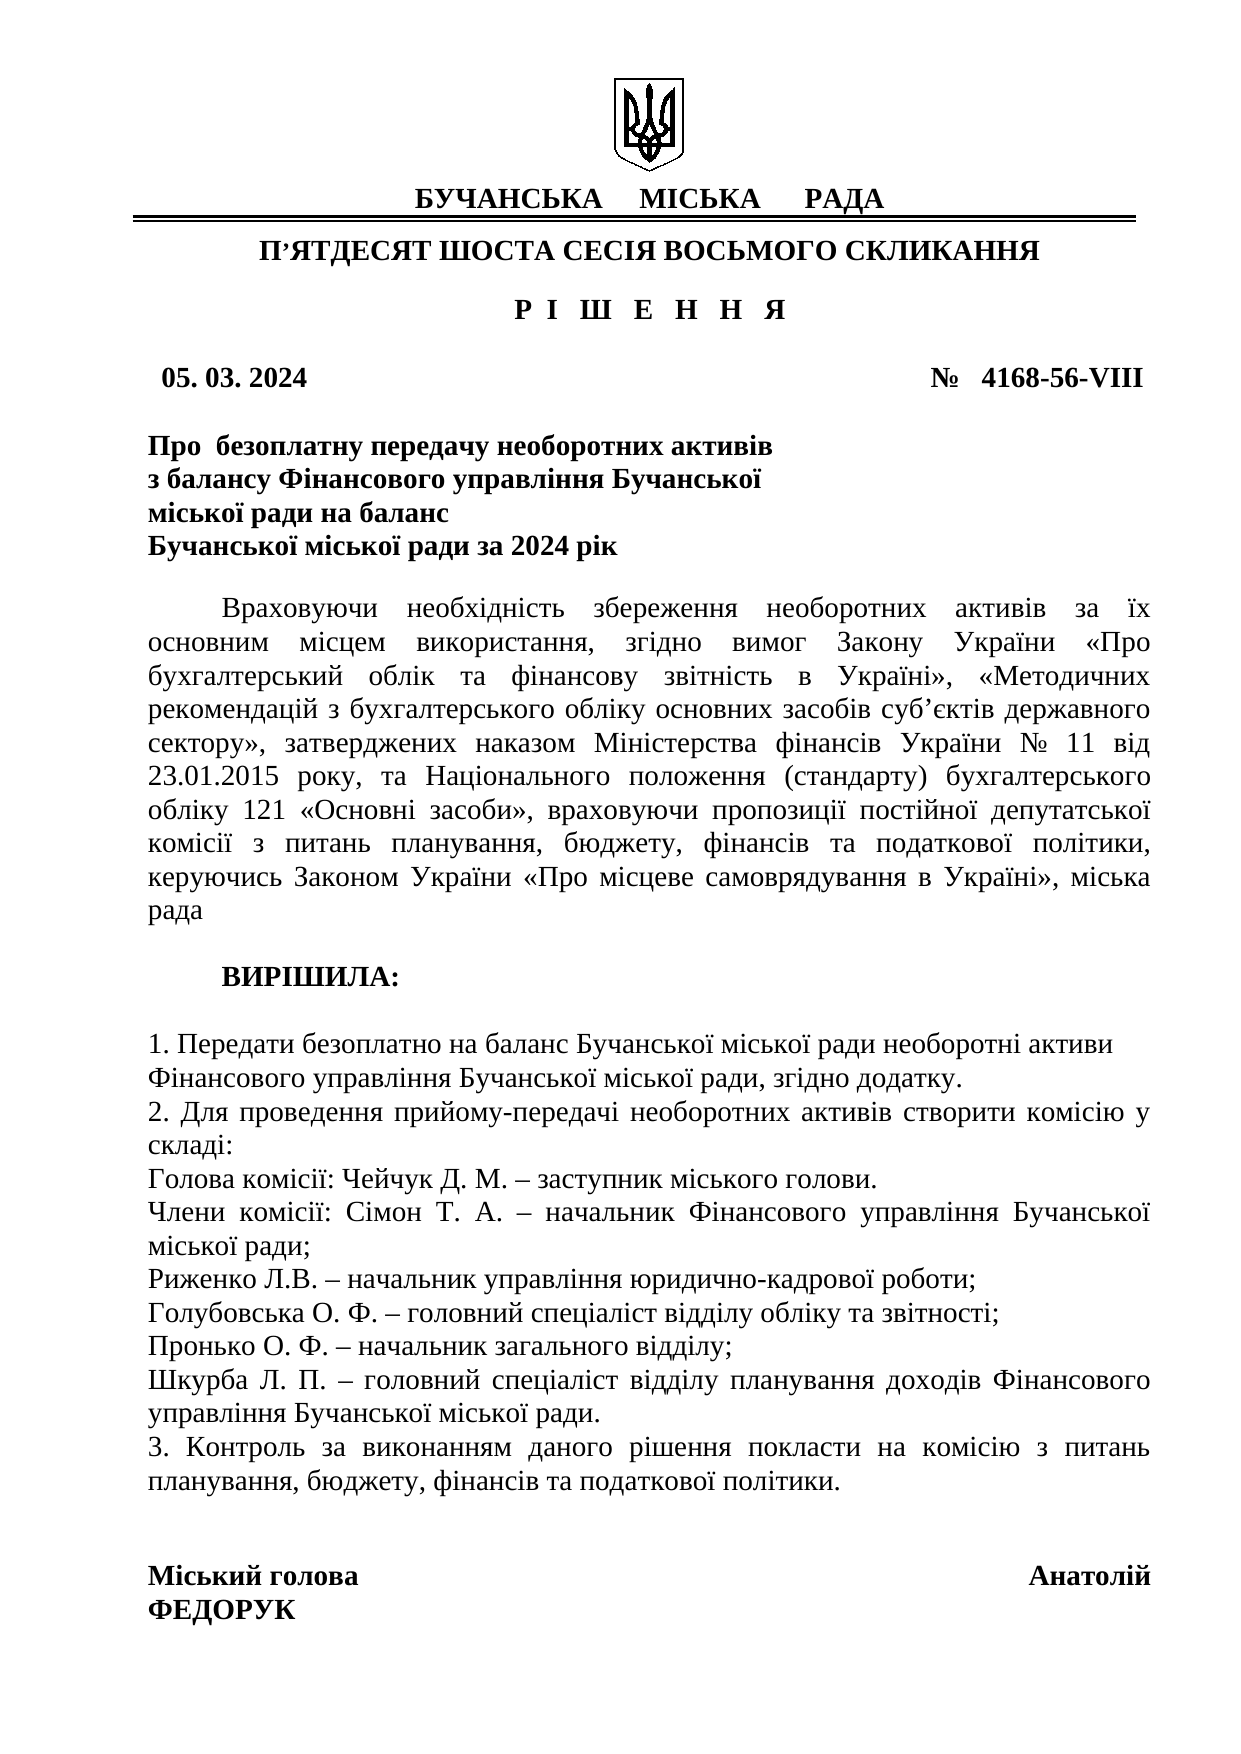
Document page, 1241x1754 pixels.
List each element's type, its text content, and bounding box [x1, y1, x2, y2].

text Бучанської міської ради за 2024 рік [148, 528, 1152, 562]
text Про безоплатну передачу необоротних активів [148, 428, 1152, 461]
text 2. Для проведення прийому-передачі необоротних активів створити комісію у складі: [148, 1094, 1152, 1161]
text Голова комісії: Чейчук Д. М. – заступник міського голови. [148, 1161, 1152, 1194]
text БУЧАНСЬКА МІСЬКА РАДА [148, 182, 1152, 215]
text Р І Ш Е Н Н Я [148, 292, 1152, 326]
text Риженко Л.В. – начальник управління юридично-кадрової роботи; [148, 1261, 1152, 1295]
text Члени комісії: Сімон Т. А. – начальник Фінансового управління Бучанської міської ради; [148, 1194, 1152, 1261]
text з балансу Фінансового управління Бучанської [148, 461, 1152, 495]
text 3. Контроль за виконанням даного рішення покласти на комісію з питань планування, бюджету, фінансів та податкової політики. [148, 1429, 1152, 1496]
text міської ради на баланс [148, 495, 1152, 528]
table_header [133, 222, 1136, 233]
text Пронько О. Ф. – начальник загального відділу; [148, 1328, 1152, 1362]
text П’ЯТДЕСЯТ ШОСТА СЕСІЯ ВОСЬМОГО СКЛИКАННЯ [148, 233, 1152, 267]
subtitle 05. 03. 2024 № 4168-56-VIII [148, 361, 1152, 394]
text Враховуючи необхідність збереження необоротних активів за їх основним місцем використання, згідно вимог Закону України «Про бухгалтерський облік та фінансову звітність в Україні», «Методичних рекомендацій з бухгалтерського обліку основних засобів суб’єктів державного сектору», затверджених наказом Міністерства фінансів України № 11 від 23.01.2015 року, та Національного положення (стандарту) бухгалтерського обліку 121 «Основні засоби», враховуючи пропозиції постійної депутатської комісії з питань планування, бюджету, фінансів та податкової політики, керуючись Законом України «Про місцеве самоврядування в Україні», міська рада [148, 591, 1152, 926]
text Голубовська О. Ф. – головний спеціаліст відділу обліку та звітності; [148, 1295, 1152, 1328]
list 1. Передати безоплатно на баланс Бучанської міської ради необоротні активи Фінансового управління Бучанської міської ради, згідно додатку. [148, 1027, 1152, 1094]
text Міський голова Анатолій ФЕДОРУК [148, 1558, 1152, 1626]
text Шкурба Л. П. – головний спеціаліст відділу планування доходів Фінансового управління Бучанської міської ради. [148, 1362, 1152, 1429]
text ВИРІШИЛА: [148, 959, 1152, 993]
